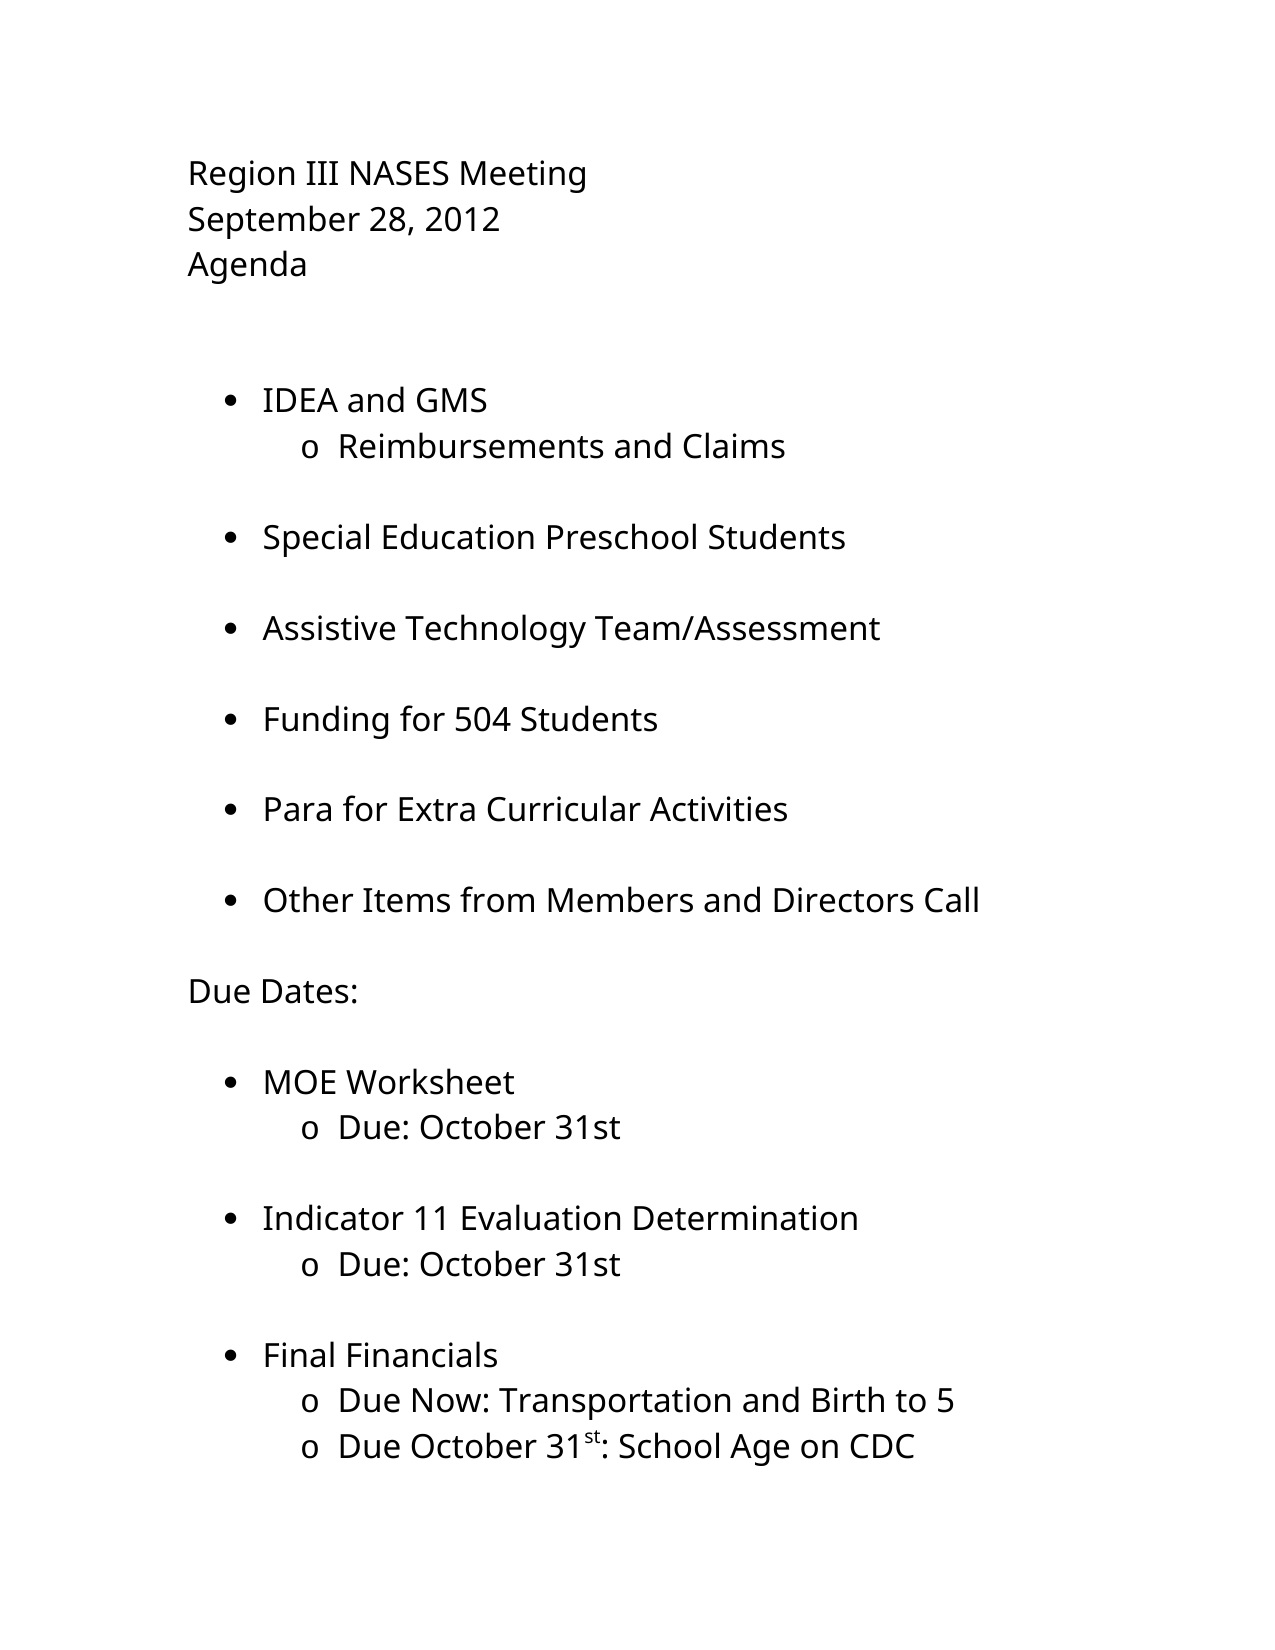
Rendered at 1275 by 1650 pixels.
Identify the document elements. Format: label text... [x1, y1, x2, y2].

list MOE Worksheet [225, 1059, 1087, 1104]
text September 28, 2012 [187, 195, 1087, 241]
list Funding for 504 Students [225, 695, 1087, 741]
list Other Items from Members and Directors Call [225, 877, 1087, 922]
list Final Financials [225, 1332, 1087, 1377]
list Indicator 11 Evaluation Determination [225, 1195, 1087, 1241]
text Agenda [187, 241, 1087, 286]
list Assistive Technology Team/Assessment [225, 604, 1087, 650]
list IDEA and GMS [225, 377, 1087, 422]
text Region III NASES Meeting [187, 150, 1087, 195]
list Due: October 31st [300, 1104, 1087, 1150]
list Due Now: Transportation and Birth to 5 [300, 1377, 1087, 1423]
list Reimbursements and Claims [300, 422, 1087, 468]
text Due Dates: [187, 968, 1087, 1013]
list Due: October 31st [300, 1241, 1087, 1286]
list Special Education Preschool Students [225, 514, 1087, 559]
list Due October 31st: School Age on CDC [300, 1423, 1087, 1469]
list Para for Extra Curricular Activities [225, 786, 1087, 832]
